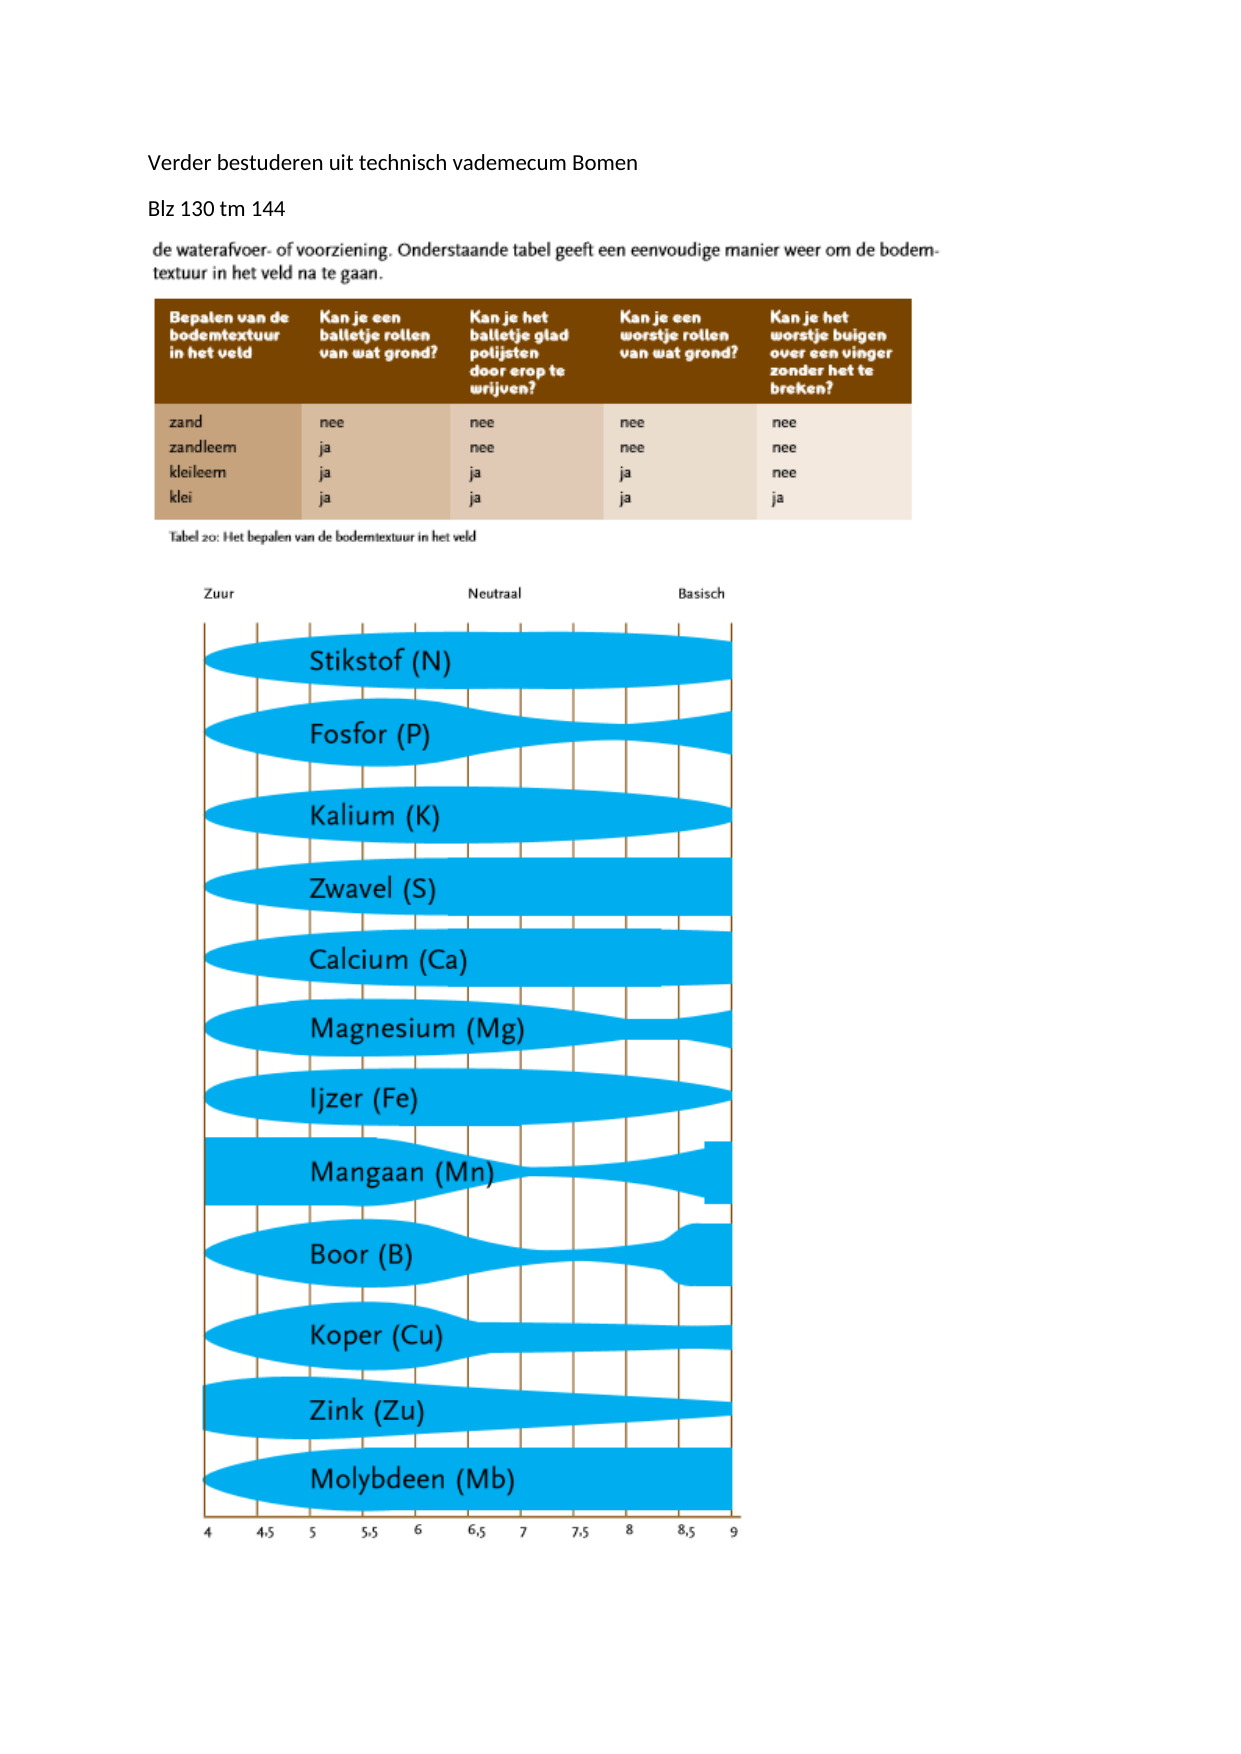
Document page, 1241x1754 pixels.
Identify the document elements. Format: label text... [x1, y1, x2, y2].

text Blz 130 tm 144 [148, 194, 1093, 222]
picture [147, 241, 948, 553]
picture [147, 571, 759, 1548]
text Verder bestuderen uit technisch vademecum Bomen [148, 148, 1093, 176]
